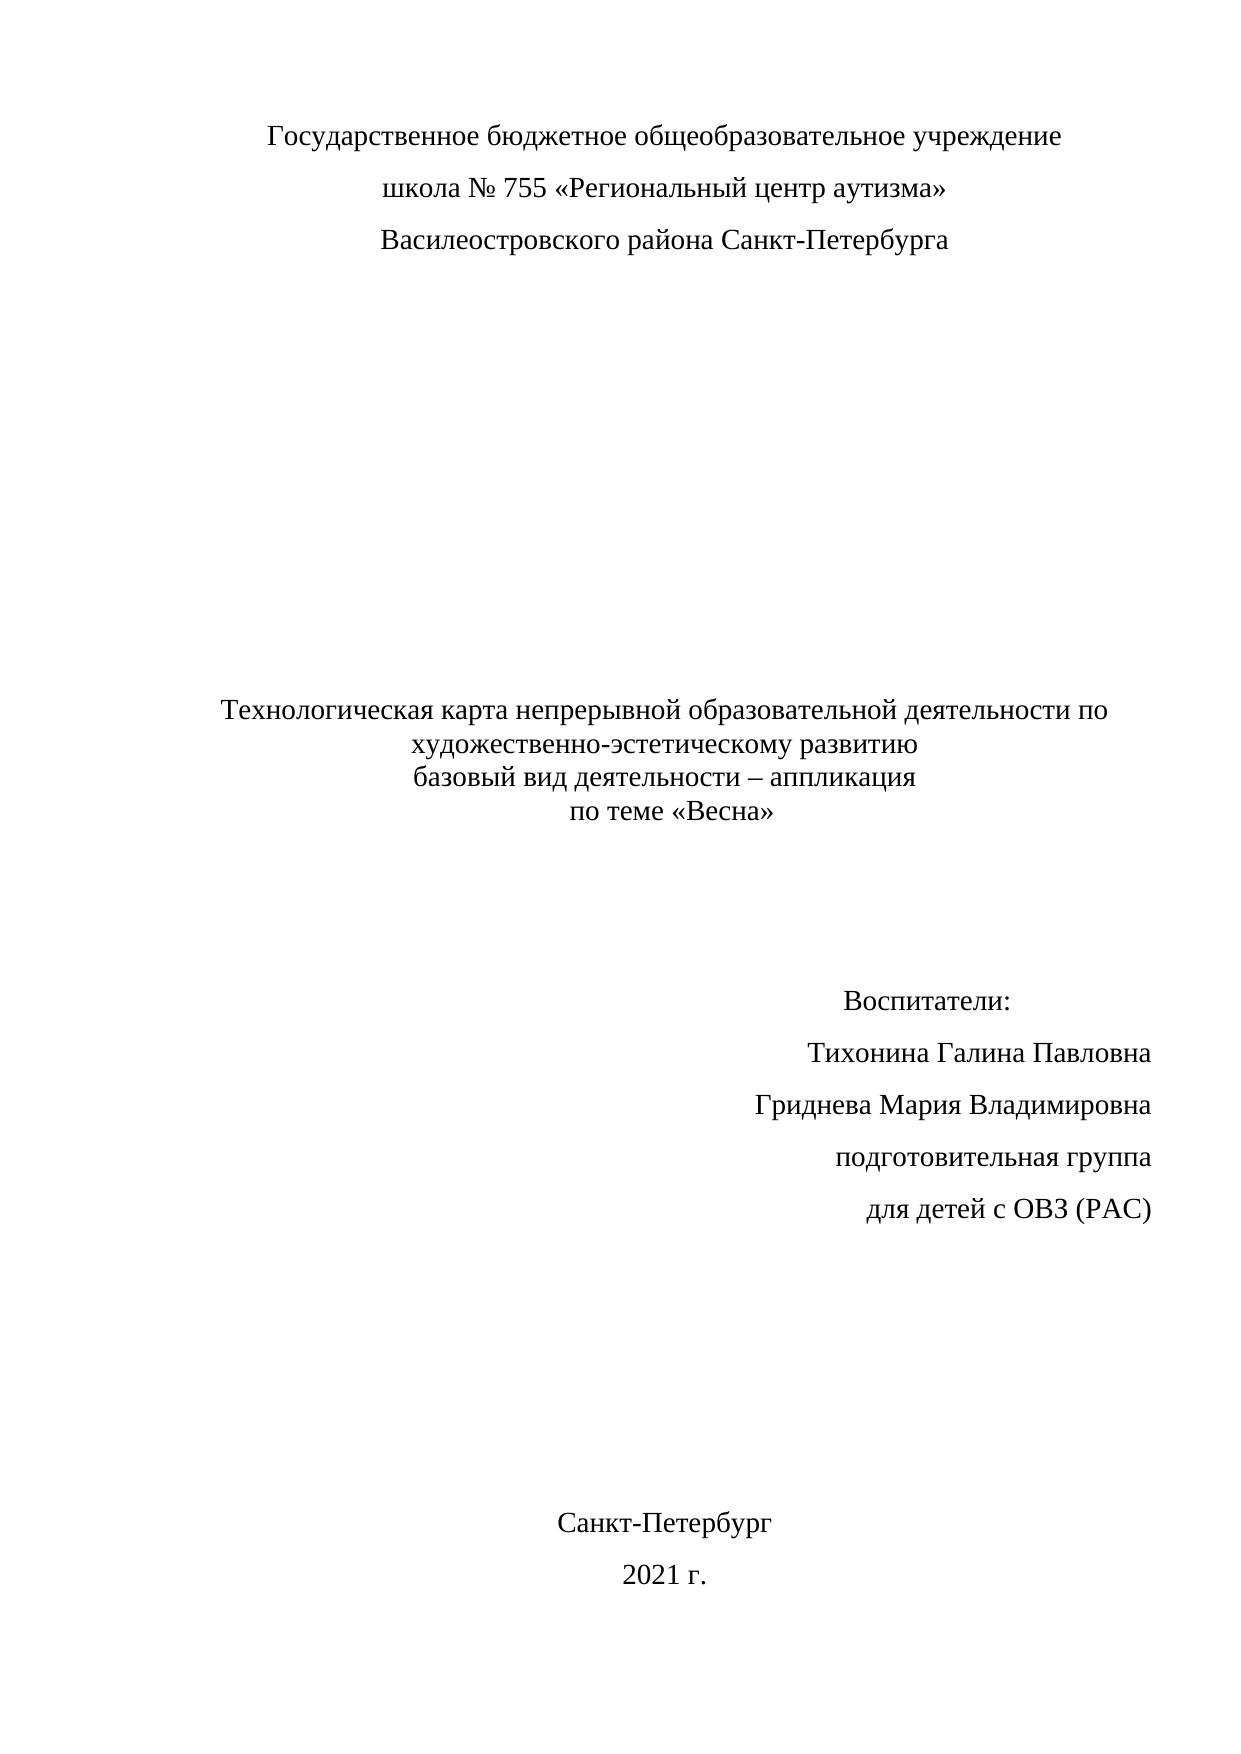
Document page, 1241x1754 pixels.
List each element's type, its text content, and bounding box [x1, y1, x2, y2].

text Воспитатели: [177, 983, 1152, 1016]
text Санкт-Петербург [177, 1505, 1152, 1538]
text Василеостровского района Санкт-Петербурга [177, 222, 1152, 256]
text Тихонина Галина Павловна [177, 1035, 1152, 1069]
text Государственное бюджетное общеобразовательное учреждение [177, 118, 1152, 152]
text 2021 г. [177, 1557, 1152, 1591]
text школа № 755 «Региональный центр аутизма» [177, 170, 1152, 204]
text по теме «Весна» [177, 793, 1152, 826]
text подготовительная группа [177, 1139, 1152, 1173]
text для детей с ОВЗ (РАС) [177, 1192, 1152, 1225]
text базовый вид деятельности – аппликация [177, 759, 1152, 793]
text Гриднева Мария Владимировна [177, 1087, 1152, 1121]
text Технологическая карта непрерывной образовательной деятельности по художественно-эстетическому развитию [177, 692, 1152, 759]
